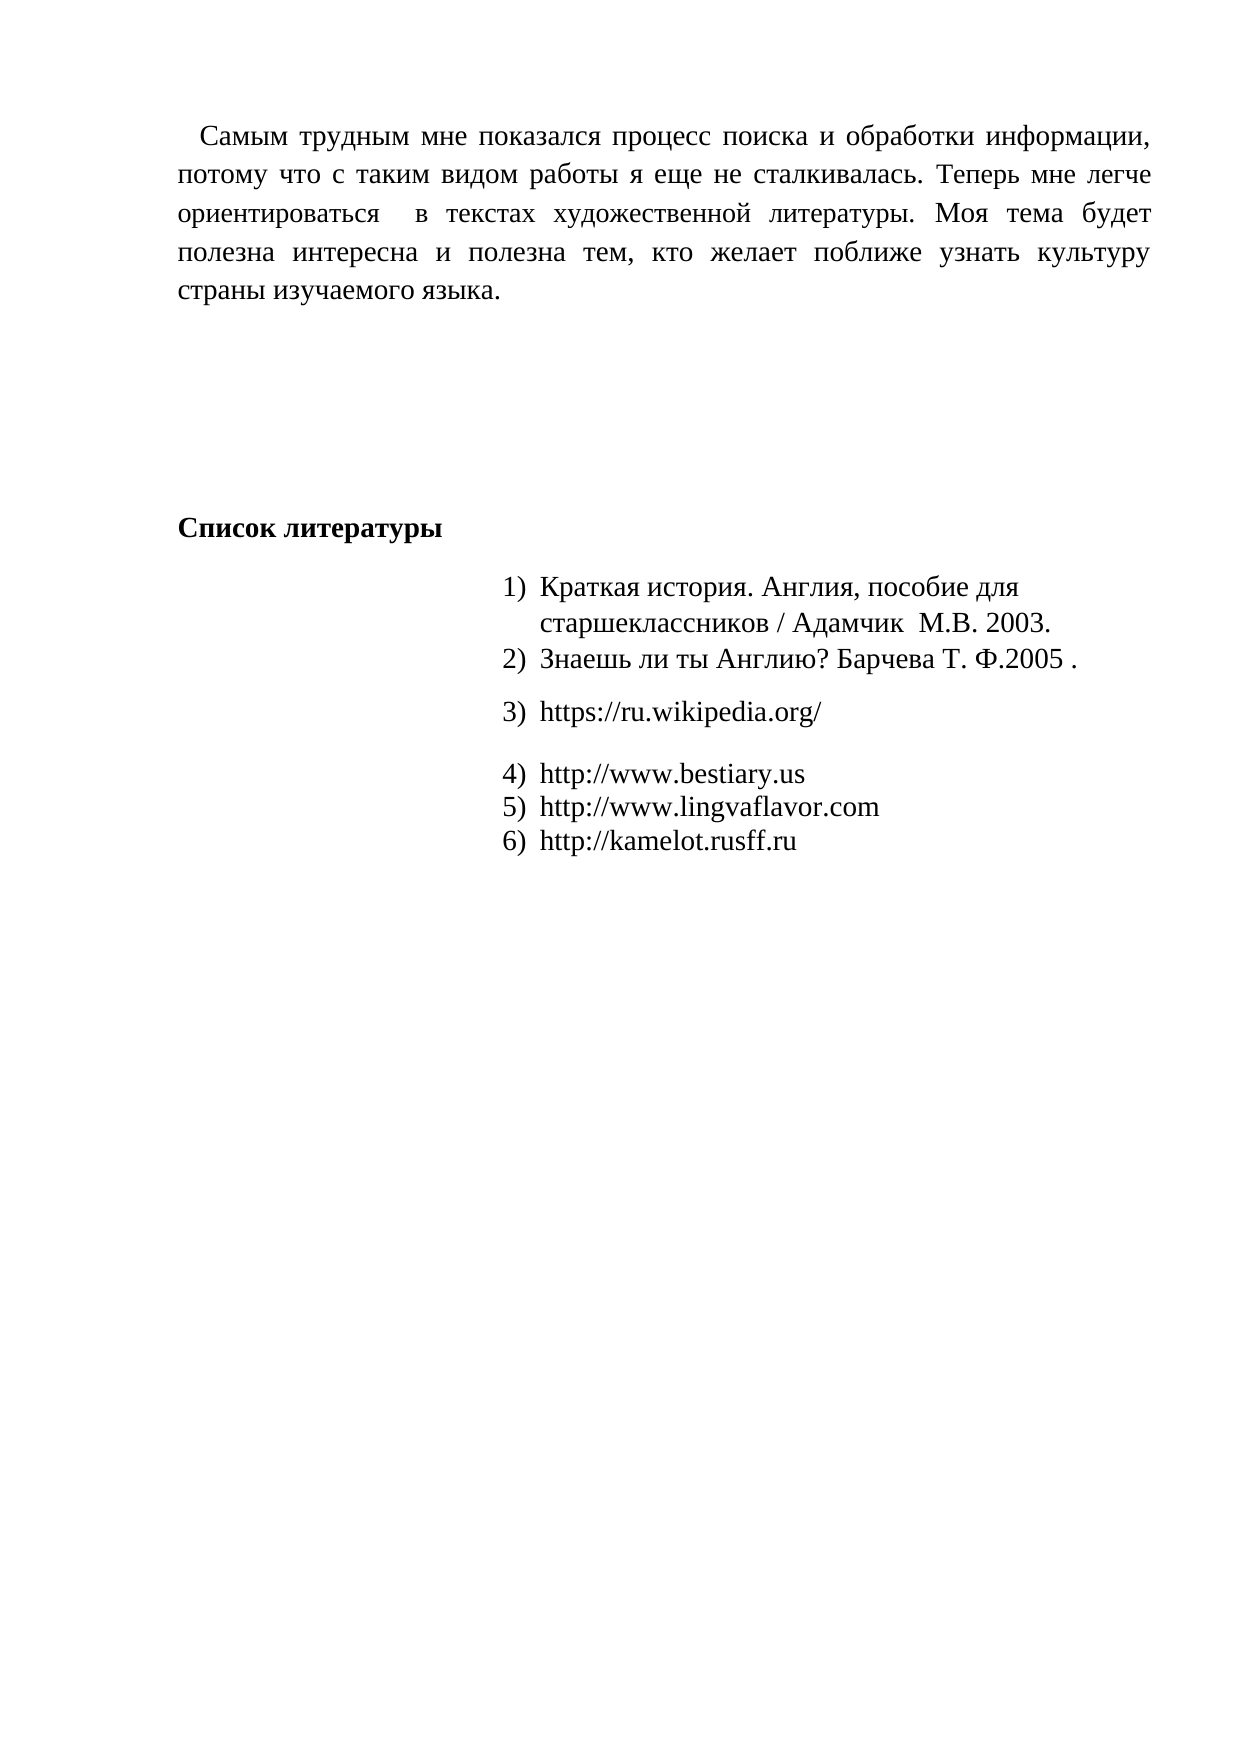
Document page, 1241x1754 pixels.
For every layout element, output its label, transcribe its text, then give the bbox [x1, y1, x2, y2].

text Список литературы [177, 510, 1152, 543]
list http://www.bestiary.us [502, 756, 1152, 789]
list http://kamelot.rusff.ru [502, 823, 1152, 856]
list https://ru.wikipedia.org/ [502, 694, 1152, 756]
list Краткая история. Англия, пособие для старшеклассников / Адамчик М.В. 2003. [502, 569, 1152, 639]
list Знаешь ли ты Англию? Барчева Т. Ф.2005 . [502, 641, 1152, 675]
text Самым трудным мне показался процесс поиска и обработки информации, потому что с таким видом работы я еще не сталкивалась. Теперь мне легче ориентироваться в текстах художественной литературы. Моя тема будет полезна интересна и полезна тем, кто желает поближе узнать культуру страны изучаемого языка. [177, 118, 1152, 306]
list http://www.lingvaflavor.com [502, 789, 1152, 823]
